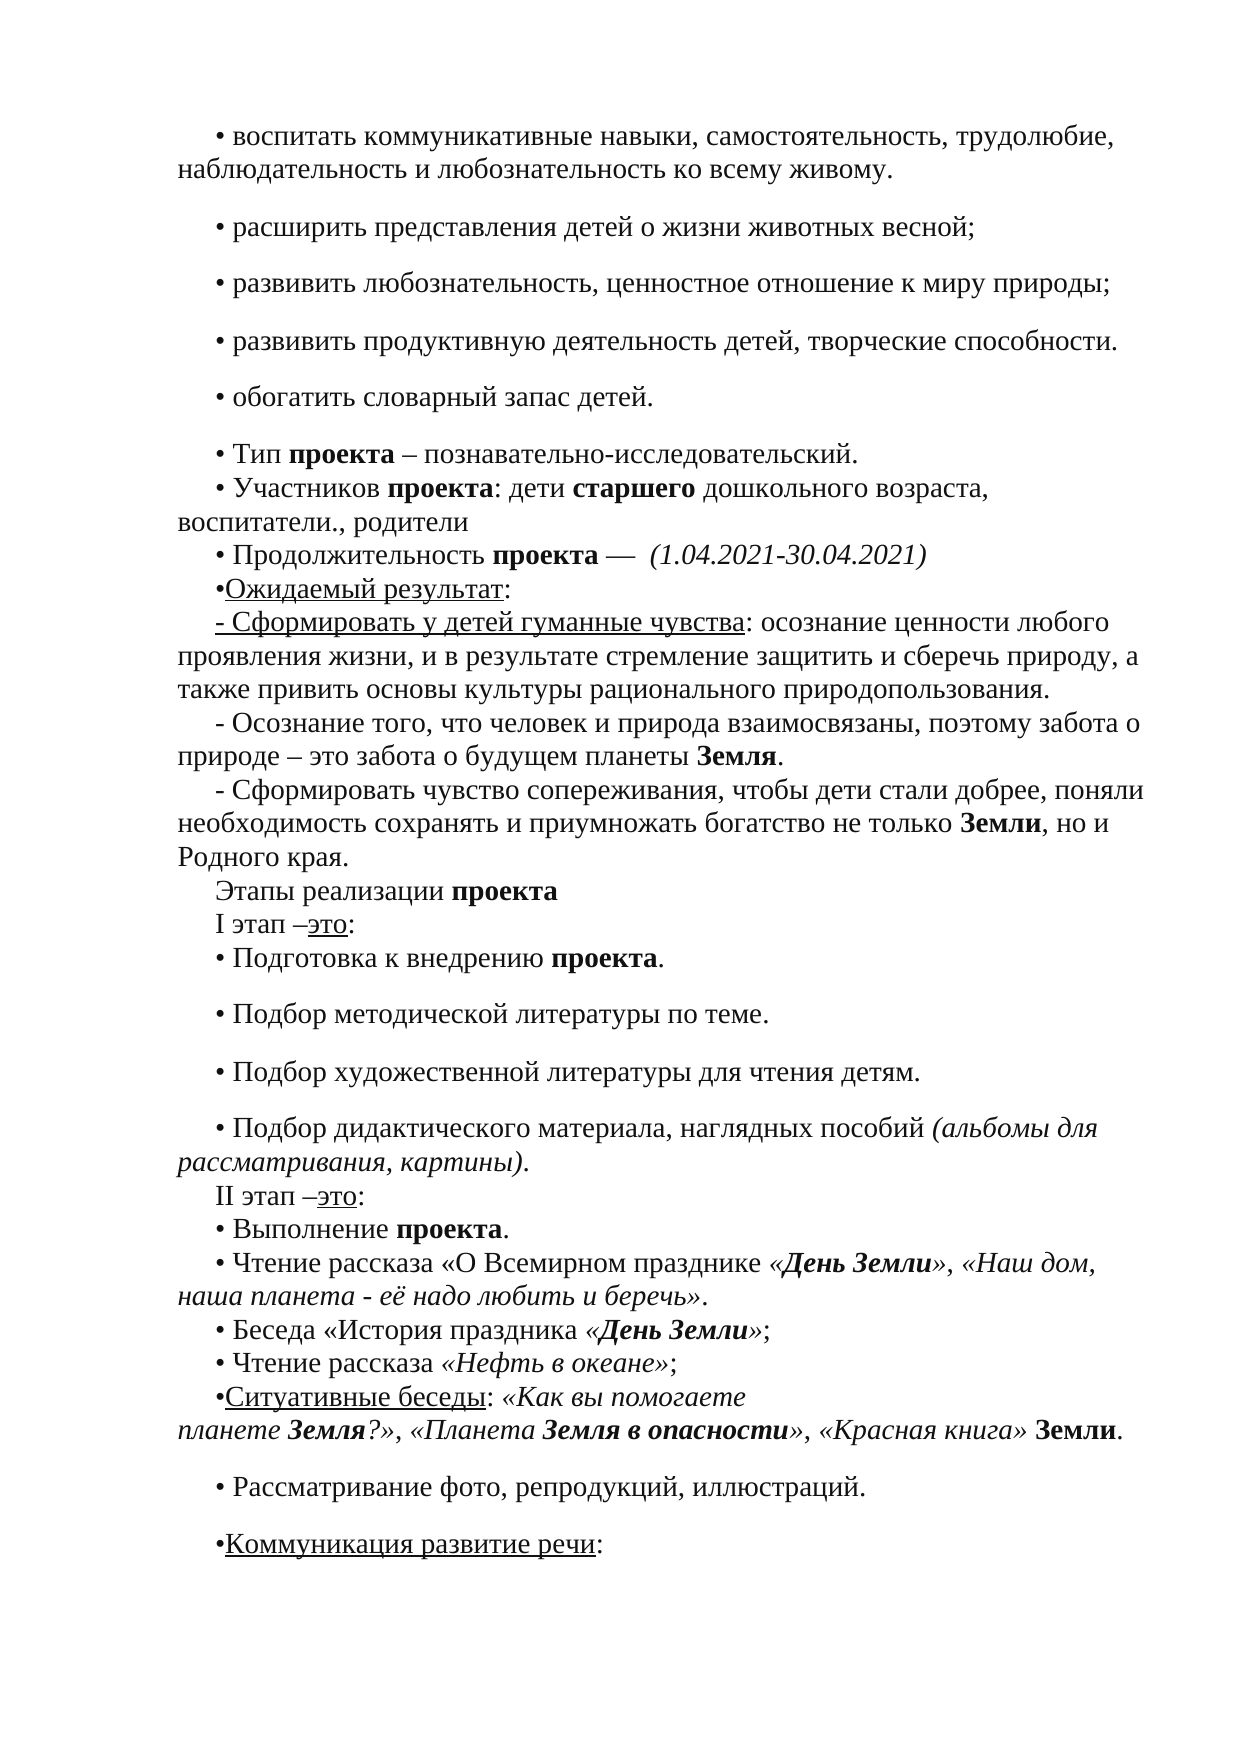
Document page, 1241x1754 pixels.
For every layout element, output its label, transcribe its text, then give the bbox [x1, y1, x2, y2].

text • Подготовка к внедрению проекта. [177, 940, 1152, 973]
text • расширить представления детей о жизни животных весной; [177, 209, 1152, 242]
text Этапы реализации проекта [177, 873, 1152, 906]
text II этап –это: [177, 1178, 1152, 1211]
text • Подбор дидактического материала, наглядных пособий (альбомы для рассматривания, картины). [177, 1111, 1152, 1178]
text •Ожидаемый результат: [177, 571, 1152, 604]
text • Рассматривание фото, репродукций, иллюстраций. [177, 1469, 1152, 1503]
text • развивить любознательность, ценностное отношение к миру природы; [177, 266, 1152, 299]
text • Выполнение проекта. [177, 1211, 1152, 1245]
text • Продолжительность проекта — (1.04.2021-30.04.2021) [177, 537, 1152, 571]
text • Тип проекта – познавательно-исследовательский. [177, 437, 1152, 470]
text • Подбор художественной литературы для чтения детям. [177, 1054, 1152, 1087]
text • Участников проекта: дети старшего дошкольного возраста, воспитатели., родители [177, 470, 1152, 537]
text • Беседа «История праздника «День Земли»; [177, 1312, 1152, 1345]
text • обогатить словарный запас детей. [177, 379, 1152, 413]
text - Сформировать у детей гуманные чувства: осознание ценности любого проявления жизни, и в результате стремление защитить и сберечь природу, а также привить основы культуры рационального природопользования. [177, 604, 1152, 705]
text • Чтение рассказа «О Всемирном празднике «День Земли», «Наш дом, наша планета - её надо любить и беречь». [177, 1245, 1152, 1312]
text • воспитать коммуникативные навыки, самостоятельность, трудолюбие, наблюдательность и любознательность ко всему живому. [177, 118, 1152, 185]
text • Подбор методической литературы по теме. [177, 997, 1152, 1030]
text • развивить продуктивную деятельность детей, творческие способности. [177, 323, 1152, 356]
text •Ситуативные беседы: «Как вы помогаете планете Земля?», «Планета Земля в опасности», «Красная книга» Земли. [177, 1379, 1152, 1446]
text • Чтение рассказа «Нефть в океане»; [177, 1345, 1152, 1379]
text - Осознание того, что человек и природа взаимосвязаны, поэтому забота о природе – это забота о будущем планеты Земля. [177, 705, 1152, 772]
text I этап –это: [177, 906, 1152, 940]
text •Коммуникация развитие речи: [177, 1526, 1152, 1560]
text - Сформировать чувство сопереживания, чтобы дети стали добрее, поняли необходимость сохранять и приумножать богатство не только Земли, но и Родного края. [177, 772, 1152, 873]
